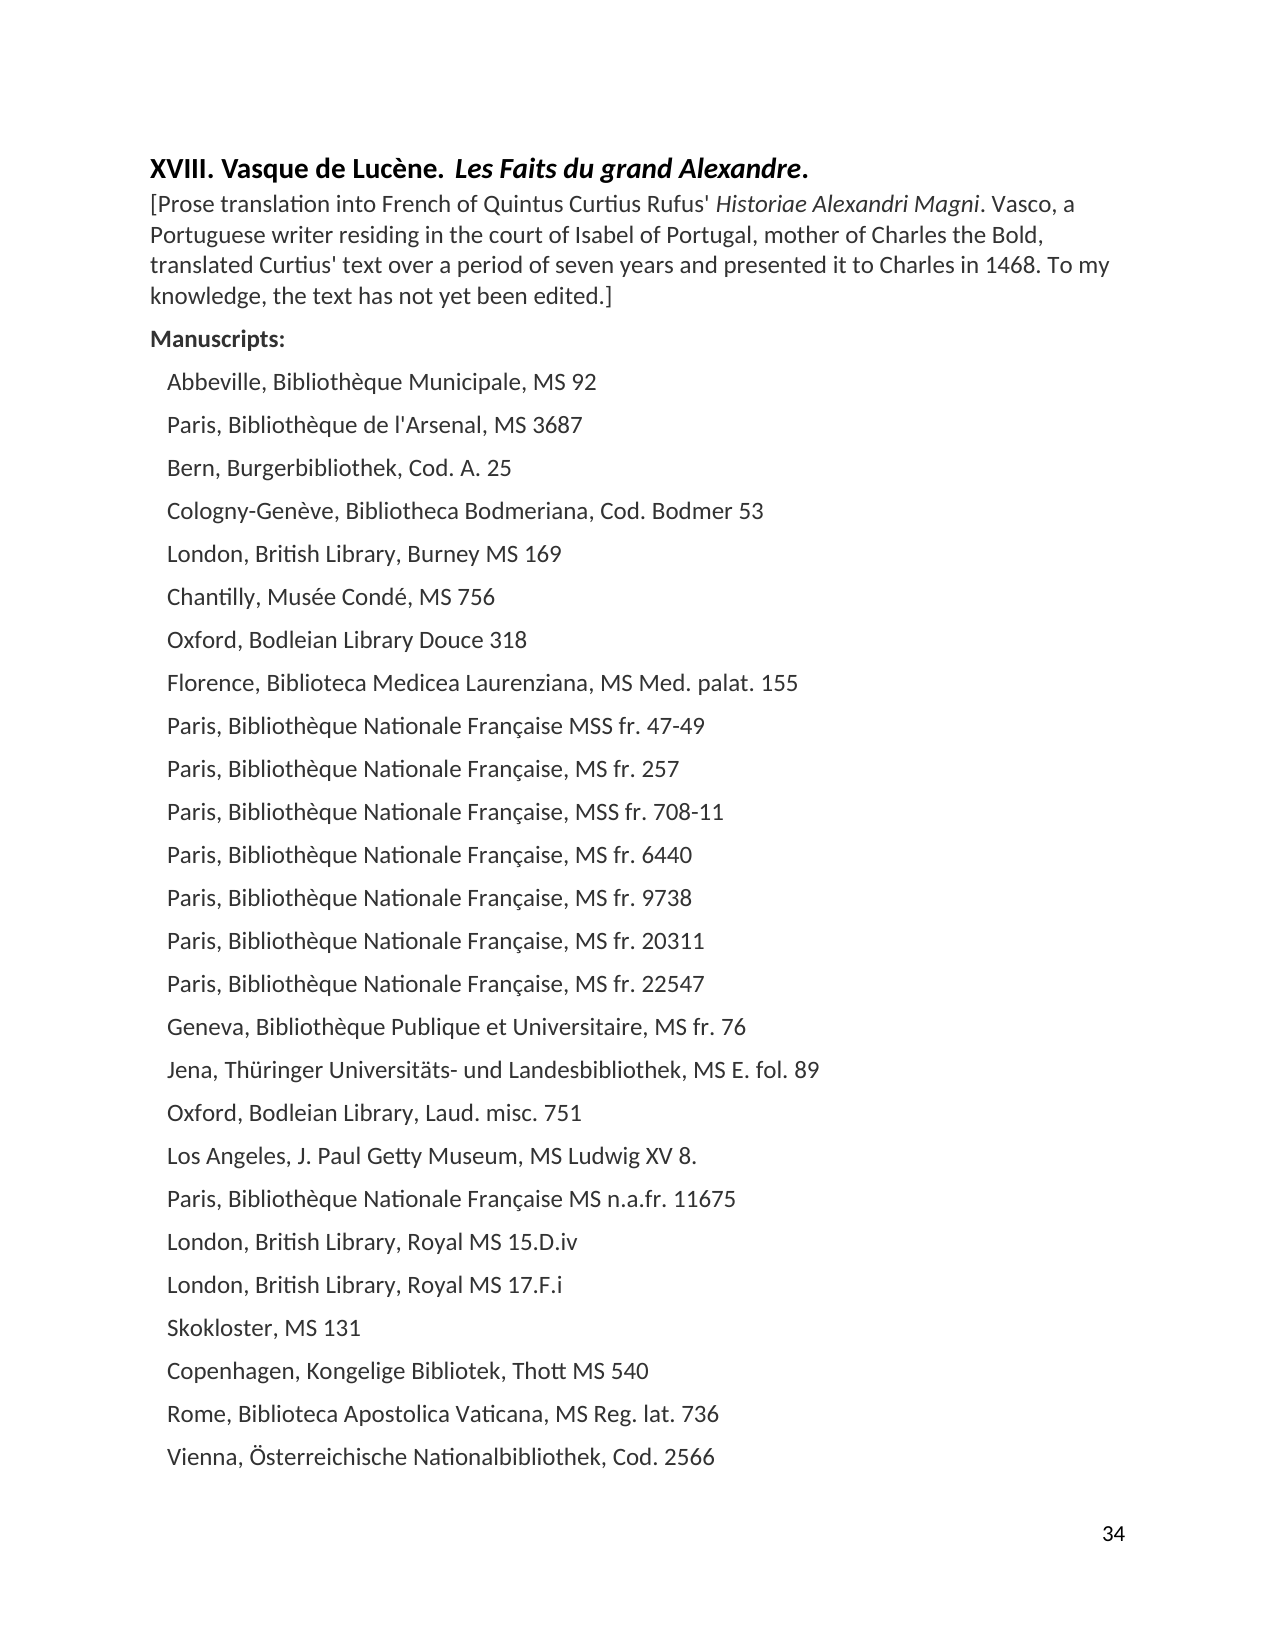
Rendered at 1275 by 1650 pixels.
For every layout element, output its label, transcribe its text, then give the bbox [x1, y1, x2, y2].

text Paris, Bibliothèque Nationale Française, MS fr. 20311 [150, 925, 1125, 956]
text Paris, Bibliothèque Nationale Française, MS fr. 257 [150, 753, 1125, 784]
text London, British Library, Burney MS 169 [150, 538, 1125, 569]
text Oxford, Bodleian Library, Laud. misc. 751 [150, 1097, 1125, 1128]
text Paris, Bibliothèque Nationale Française MS n.a.fr. 11675 [150, 1183, 1125, 1214]
text Skokloster, MS 131 [150, 1312, 1125, 1343]
text Florence, Biblioteca Medicea Laurenziana, MS Med. palat. 155 [150, 667, 1125, 698]
text Paris, Bibliothèque Nationale Française, MS fr. 6440 [150, 839, 1125, 870]
text London, British Library, Royal MS 15.D.iv [150, 1226, 1125, 1257]
text Manuscripts: [150, 323, 1125, 353]
text London, British Library, Royal MS 17.F.i [150, 1269, 1125, 1300]
text Los Angeles, J. Paul Getty Museum, MS Ludwig XV 8. [150, 1140, 1125, 1171]
text Paris, Bibliothèque Nationale Française, MS fr. 22547 [150, 968, 1125, 999]
text Paris, Bibliothèque Nationale Française MSS fr. 47-49 [150, 710, 1125, 741]
text Chantilly, Musée Condé, MS 756 [150, 581, 1125, 612]
text Geneva, Bibliothèque Publique et Universitaire, MS fr. 76 [150, 1011, 1125, 1042]
text Abbeville, Bibliothèque Municipale, MS 92 [150, 366, 1125, 397]
text Copenhagen, Kongelige Bibliotek, Thott MS 540 [150, 1356, 1125, 1386]
text Bern, Burgerbibliothek, Cod. A. 25 [150, 452, 1125, 483]
text Paris, Bibliothèque Nationale Française, MS fr. 9738 [150, 882, 1125, 913]
text Paris, Bibliothèque Nationale Française, MSS fr. 708-11 [150, 796, 1125, 827]
text Rome, Biblioteca Apostolica Vaticana, MS Reg. lat. 736 [150, 1398, 1125, 1429]
text [Prose translation into French of Quintus Curtius Rufus' Historiae Alexandri Magni. Vasco, a Portuguese writer residing in the court of Isabel of Portugal, mother of Charles the Bold, translated Curtius' text over a period of seven years and presented it to Charles in 1468. To my knowledge, the text has not yet been edited.] [150, 188, 1125, 311]
text Jena, Thüringer Universitäts- und Landesbibliothek, MS E. fol. 89 [150, 1054, 1125, 1085]
subtitle XVIII. Vasque de Lucène. Les Faits du grand Alexandre. [150, 150, 1125, 186]
text Cologny-Genève, Bibliotheca Bodmeriana, Cod. Bodmer 53 [150, 495, 1125, 526]
text Oxford, Bodleian Library Douce 318 [150, 624, 1125, 655]
text Paris, Bibliothèque de l'Arsenal, MS 3687 [150, 409, 1125, 439]
text Vienna, Österreichische Nationalbibliothek, Cod. 2566 [150, 1442, 1125, 1472]
